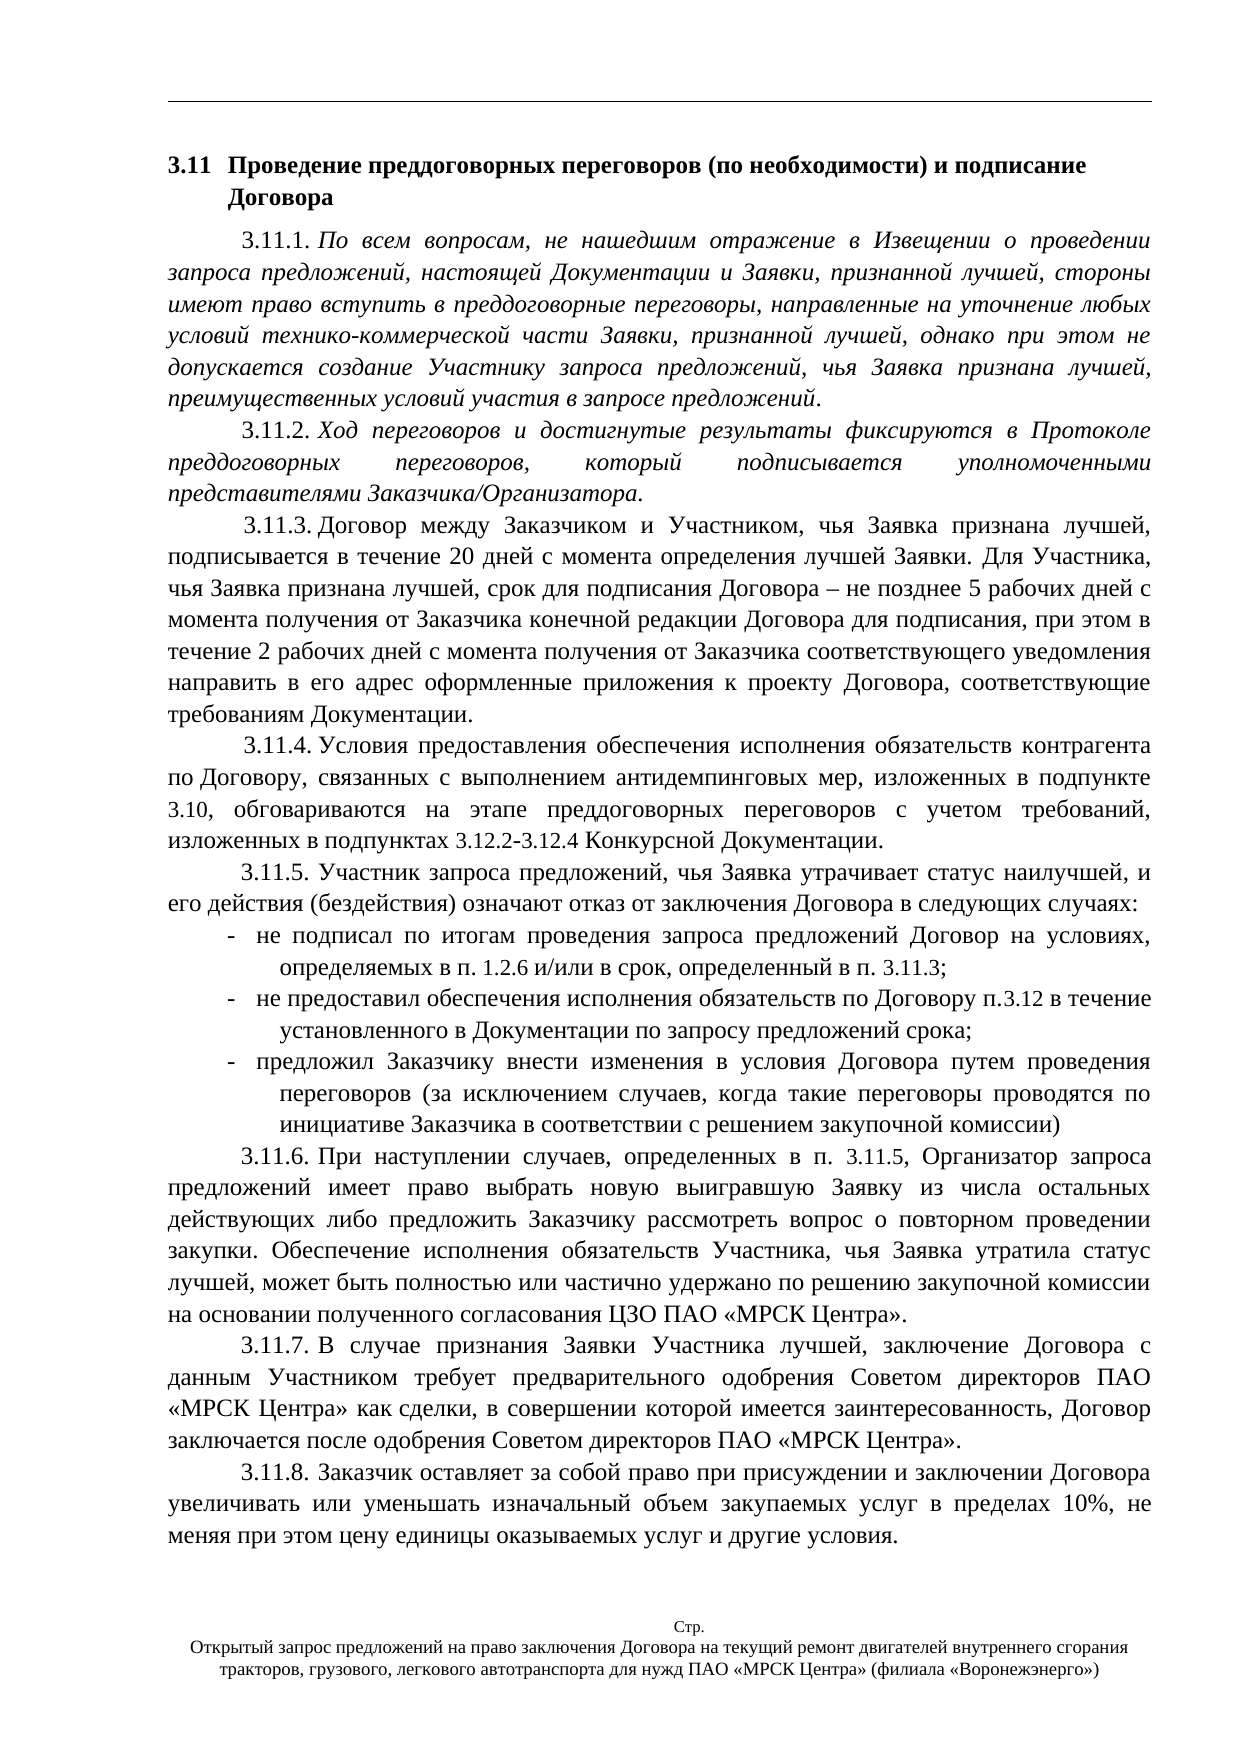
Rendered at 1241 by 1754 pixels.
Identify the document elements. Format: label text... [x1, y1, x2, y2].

list Условия предоставления обеспечения исполнения обязательств контрагента по Договору, связанных с выполнением антидемпинговых мер, изложенных в подпункте 3.10, обговариваются на этапе преддоговорных переговоров с учетом требований, изложенных в подпунктах 3.12.2-3.12.4 Конкурсной Документации. [168, 731, 1152, 854]
list Договор между Заказчиком и Участником, чья Заявка признана лучшей, подписывается в течение 20 дней с момента определения лучшей Заявки. Для Участника, чья Заявка признана лучшей, срок для подписания Договора – не позднее 5 рабочих дней с момента получения от Заказчика конечной редакции Договора для подписания, при этом в течение 2 рабочих дней с момента получения от Заказчика соответствующего уведомления направить в его адрес оформленные приложения к проекту Договора, соответствующие требованиям Документации. [168, 510, 1152, 728]
list Участник запроса предложений, чья Заявка утрачивает статус наилучшей, и его действия (бездействия) означают отказ от заключения Договора в следующих случаях: [168, 857, 1152, 917]
subtitle Проведение преддоговорных переговоров (по необходимости) и подписание Договора [168, 150, 1152, 210]
list не предоставил обеспечения исполнения обязательств по Договору п.3.12 в течение установленного в Документации по запросу предложений срока; [227, 983, 1152, 1043]
list В случае признания Заявки Участника лучшей, заключение Договора с данным Участником требует предварительного одобрения Советом директоров ПАО «МРСК Центра» как сделки, в совершении которой имеется заинтересованность, Договор заключается после одобрения Советом директоров ПАО «МРСК Центра». [168, 1330, 1152, 1454]
list При наступлении случаев, определенных в п. 3.11.5, Организатор запроса предложений имеет право выбрать новую выигравшую Заявку из числа остальных действующих либо предложить Заказчику рассмотреть вопрос о повторном проведении закупки. Обеспечение исполнения обязательств Участника, чья Заявка утратила статус лучшей, может быть полностью или частично удержано по решению закупочной комиссии на основании полученного согласования ЦЗО ПАО «МРСК Центра». [168, 1141, 1152, 1327]
list Ход переговоров и достигнутые результаты фиксируются в Протоколе преддоговорных переговоров, который подписывается уполномоченными представителями Заказчика/Организатора. [168, 415, 1152, 507]
list Заказчик оставляет за собой право при присуждении и заключении Договора увеличивать или уменьшать изначальный объем закупаемых услуг в пределах 10%, не меняя при этом цену единицы оказываемых услуг и другие условия. [168, 1457, 1152, 1548]
list предложил Заказчику внести изменения в условия Договора путем проведения переговоров (за исключением случаев, когда такие переговоры проводятся по инициативе Заказчика в соответствии с решением закупочной комиссии) [227, 1046, 1152, 1138]
list По всем вопросам, не нашедшим отражение в Извещении о проведении запроса предложений, настоящей Документации и Заявки, признанной лучшей, стороны имеют право вступить в преддоговорные переговоры, направленные на уточнение любых условий технико-коммерческой части Заявки, признанной лучшей, однако при этом не допускается создание Участнику запроса предложений, чья Заявка признана лучшей, преимущественных условий участия в запросе предложений. [168, 226, 1152, 412]
list не подписал по итогам проведения запроса предложений Договор на условиях, определяемых в п. 1.2.6 и/или в срок, определенный в п. 3.11.3; [227, 920, 1152, 980]
